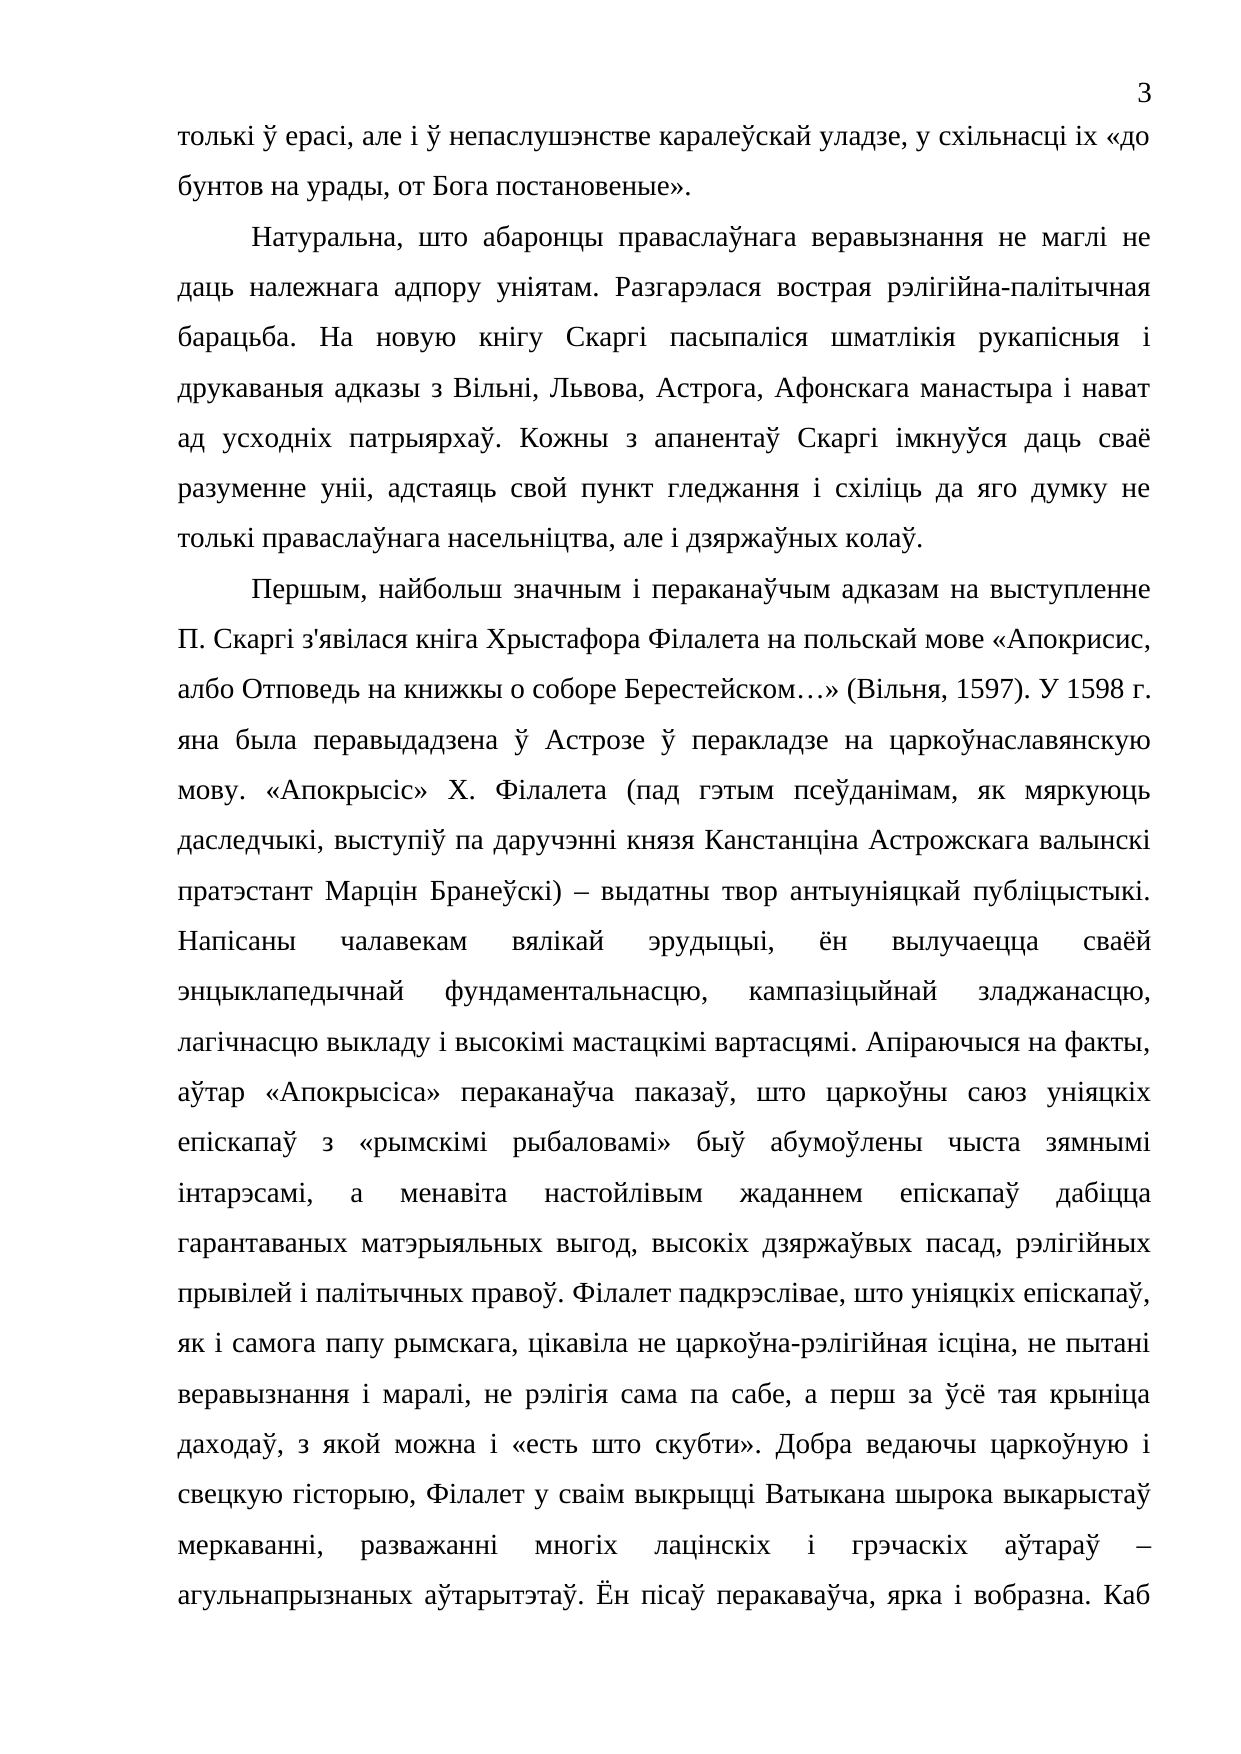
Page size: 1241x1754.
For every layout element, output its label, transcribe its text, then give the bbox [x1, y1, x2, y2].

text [177, 571, 1152, 1611]
text Натуральна, што абаронцы праваслаўнага веравызнання не маглі не даць належнага адпору уніятам. Разгарэлася вострая рэлігійна-палітычная барацьба. На новую кнігу Скаргі пасыпаліся шматлікія рукапісныя і друкаваныя адказы з Вільні, Львова, Астрога, Афонскага манастыра і нават ад усходніх патрыярхаў. Кожны з апанентаў Скаргі імкнуўся даць сваё разуменне уніі, адстаяць свой пункт гледжання і схіліць да яго думку не толькі праваслаўнага насельніцтва, але і дзяржаўных колаў. [177, 219, 1152, 554]
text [177, 118, 1152, 202]
